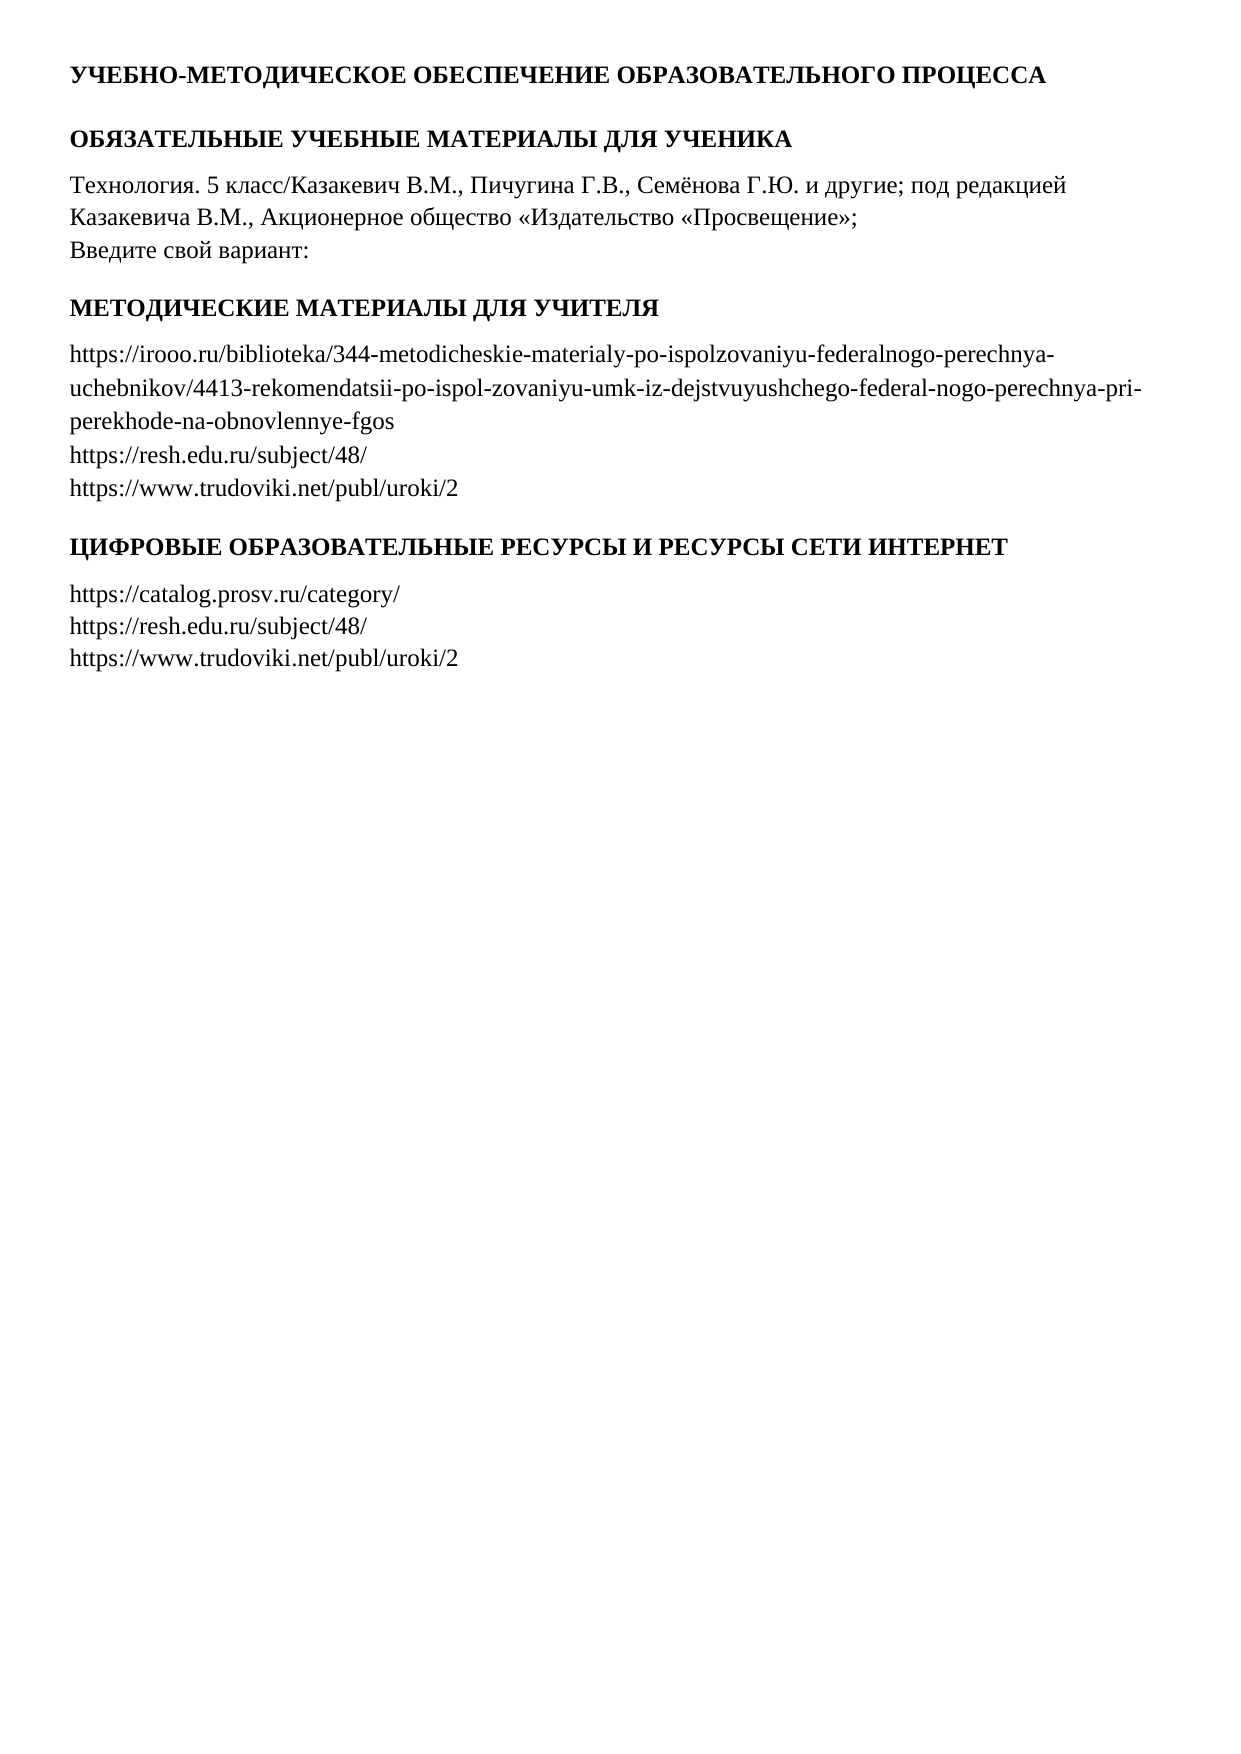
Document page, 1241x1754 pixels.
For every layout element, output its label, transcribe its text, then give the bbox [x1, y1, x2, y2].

text ОБЯЗАТЕЛЬНЫЕ УЧЕБНЫЕ МАТЕРИАЛЫ ДЛЯ УЧЕНИКА [69, 125, 1172, 153]
text https://catalog.prosv.ru/category/ https://resh.edu.ru/subject/48/ https://www.trudoviki.net/publ/uroki/2 [69, 579, 467, 672]
text МЕТОДИЧЕСКИЕ МАТЕРИАЛЫ ДЛЯ УЧИТЕЛЯ [69, 294, 1172, 322]
text УЧЕБНО-МЕТОДИЧЕСКОЕ ОБЕСПЕЧЕНИЕ ОБРАЗОВАТЕЛЬНОГО ПРОЦЕССА [69, 62, 1172, 89]
text Технология. 5 класс/Казакевич В.М., Пичугина Г.В., Семёнова Г.Ю. и другие; под редакцией Казакевича В.М., Акционерное общество «Издательство «Просвещение»; Введите свой вариант: [69, 170, 1067, 263]
text ЦИФРОВЫЕ ОБРАЗОВАТЕЛЬНЫЕ РЕСУРСЫ И РЕСУРСЫ СЕТИ ИНТЕРНЕТ [69, 534, 1172, 561]
text https://irooo.ru/biblioteka/344-metodicheskie-materialy-po-ispolzovaniyu-federalnogo-perechnya-uchebnikov/4413-rekomendatsii-po-ispol-zovaniyu-umk-iz-dejstvuyushchego-federal-nogo-perechnya-pri-perekhode-na-obnovlennye-fgos https://resh.edu.ru/subject/48/ https://www.trudoviki.net/publ/uroki/2 [69, 339, 1142, 502]
